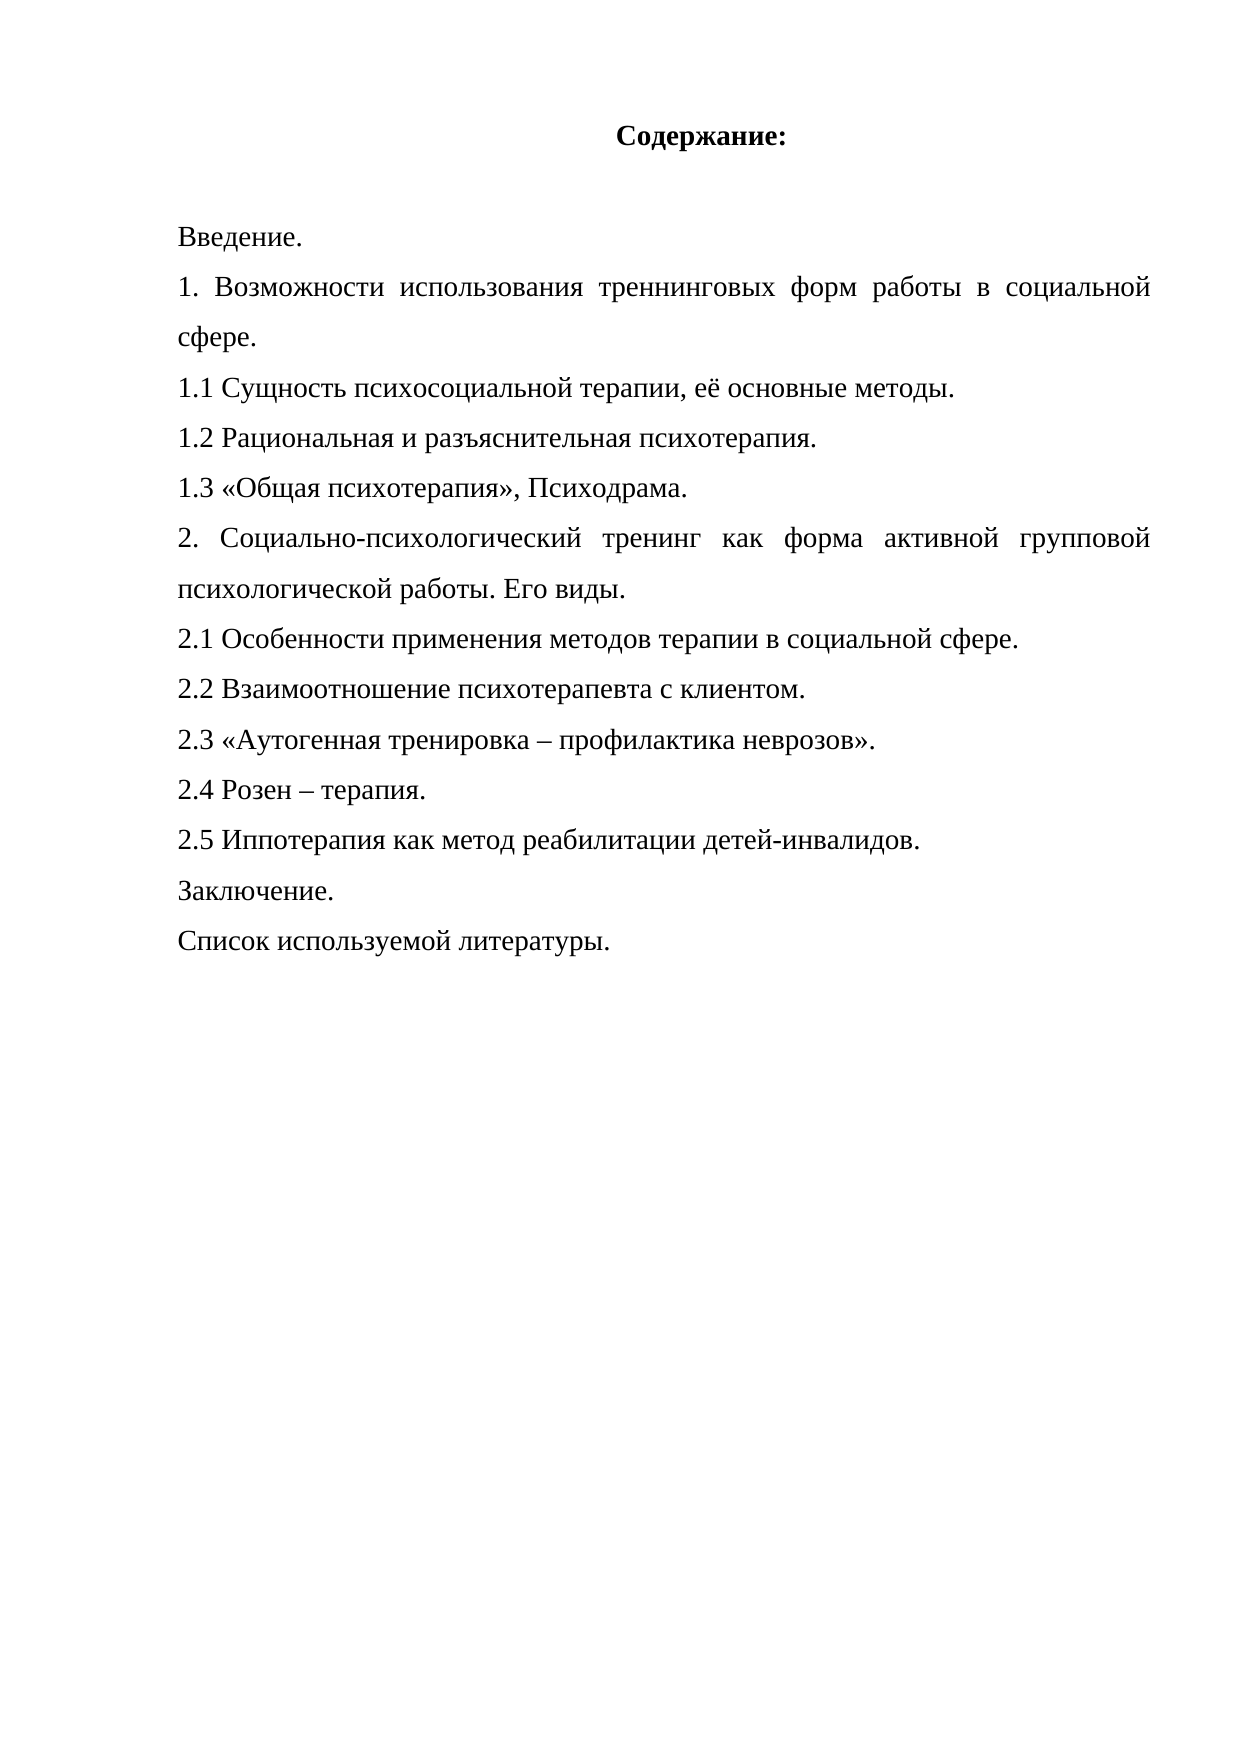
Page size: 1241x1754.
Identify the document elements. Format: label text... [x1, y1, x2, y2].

text Введение. [177, 219, 1152, 252]
text 2.1 Особенности применения методов терапии в социальной сфере. [177, 621, 1152, 655]
text 1.3 «Общая психотерапия», Психодрама. [177, 470, 1152, 504]
text 1.2 Рациональная и разъяснительная психотерапия. [177, 420, 1152, 453]
text 1.1 Сущность психосоциальной терапии, её основные методы. [177, 370, 1152, 403]
text 2.2 Взаимоотношение психотерапевта с клиентом. [177, 672, 1152, 705]
text 2.3 «Аутогенная тренировка – профилактика неврозов». [177, 722, 1152, 755]
text Заключение. [177, 873, 1152, 906]
text 2.4 Розен – терапия. [177, 772, 1152, 806]
text Список используемой литературы. [177, 923, 1152, 957]
text 2.5 Иппотерапия как метод реабилитации детей-инвалидов. [177, 822, 1152, 856]
text 2. Социально-психологический тренинг как форма активной групповой психологической работы. Его виды. [177, 521, 1152, 604]
text Содержание: [177, 118, 1152, 152]
text 1. Возможности использования треннинговых форм работы в социальной сфере. [177, 269, 1152, 353]
